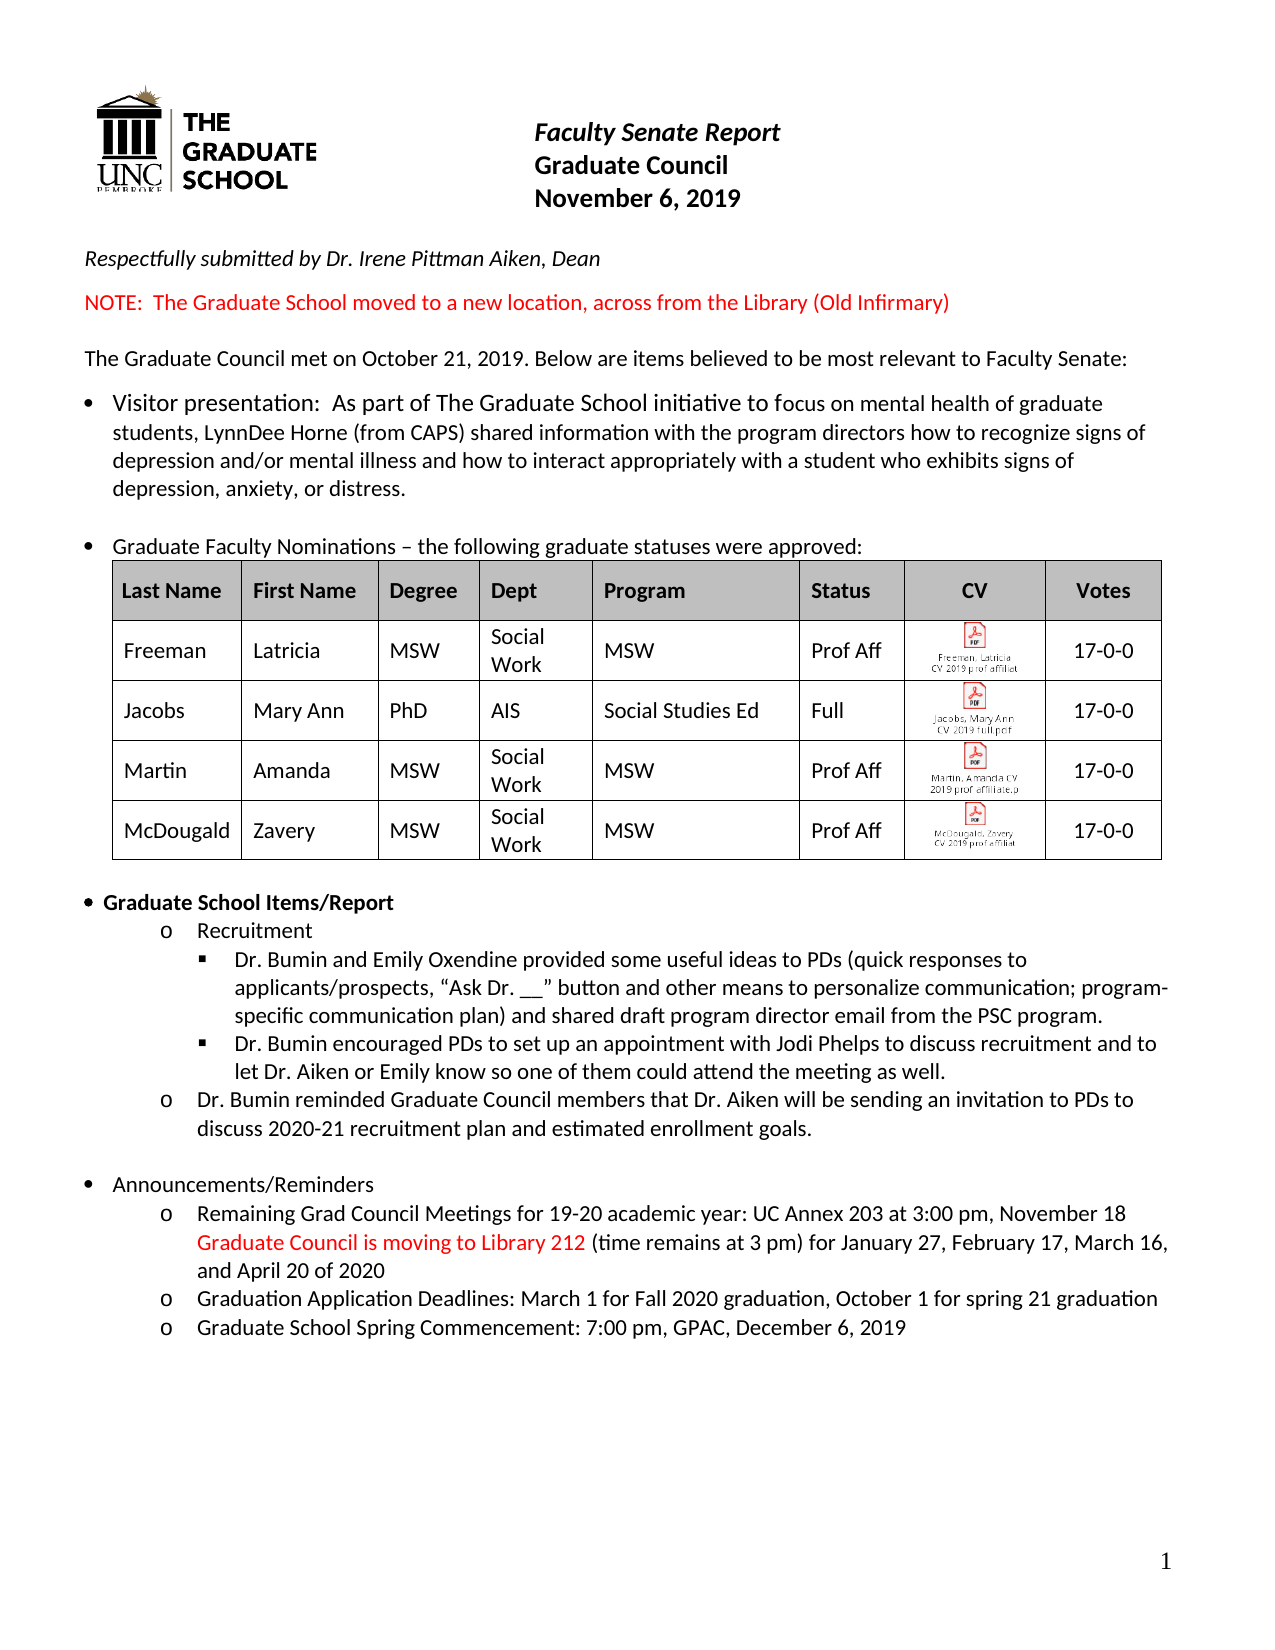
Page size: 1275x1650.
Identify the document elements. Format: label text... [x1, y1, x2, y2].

table_cell 17-0-0 [1046, 621, 1161, 679]
table_cell 17-0-0 [1046, 801, 1161, 859]
table_cell 17-0-0 [1046, 681, 1161, 740]
list Graduate Council is moving to Library 212 (time remains at 3 pm) for January 27, February 17, March 16, and April 20 of 2020 [197, 1228, 1172, 1284]
table_cell [905, 741, 1045, 799]
table_cell Prof Aff [800, 741, 904, 799]
list Dr. Bumin and Emily Oxendine provided some useful ideas to PDs (quick responses to applicants/prospects, “Ask Dr. __” button and other means to personalize communication; program-specific communication plan) and shared draft program director email from the PSC program. [197, 945, 1172, 1029]
table_cell 17-0-0 [1046, 741, 1161, 799]
table_header Last Name [113, 561, 241, 620]
list Dr. Bumin reminded Graduate Council members that Dr. Aiken will be sending an invitation to PDs to discuss 2020-21 recruitment plan and estimated enrollment goals. [159, 1085, 1172, 1143]
table_cell MSW [379, 801, 479, 859]
table_cell MSW [379, 621, 479, 679]
table_cell AIS [480, 681, 592, 740]
text Faculty Senate Report [534, 115, 1172, 148]
table_cell [905, 801, 1045, 859]
table_header First Name [242, 561, 378, 620]
table_cell Social Work [480, 741, 592, 799]
list Graduation Application Deadlines: March 1 for Fall 2020 graduation, October 1 for spring 21 graduation [159, 1284, 1172, 1313]
table_cell Freeman [113, 621, 241, 679]
list Graduate School Spring Commencement: 7:00 pm, GPAC, December 6, 2019 [159, 1313, 1172, 1342]
table_cell Full [800, 681, 904, 740]
table_cell Zavery [242, 801, 378, 859]
list Dr. Bumin encouraged PDs to set up an appointment with Jodi Phelps to discuss recruitment and to let Dr. Aiken or Emily know so one of them could attend the meeting as well. [197, 1029, 1172, 1085]
list Graduate Faculty Nominations – the following graduate statuses were approved: [84, 532, 1172, 560]
text Graduate Council [534, 148, 1172, 181]
table_cell Social Work [480, 801, 592, 859]
table_header Status [800, 561, 904, 620]
table_header Degree [379, 561, 479, 620]
table_cell Social Work [480, 621, 592, 679]
table_cell Jacobs [113, 681, 241, 740]
table_cell Prof Aff [800, 801, 904, 859]
text The Graduate Council met on October 21, 2019. Below are items believed to be most relevant to Faculty Senate: [84, 344, 1172, 372]
table_cell [905, 681, 1045, 740]
table_cell [905, 621, 1045, 679]
table_cell MSW [593, 621, 799, 679]
list Remaining Grad Council Meetings for 19-20 academic year: UC Annex 203 at 3:00 pm, November 18 [159, 1199, 1172, 1228]
table_cell Martin [113, 741, 241, 799]
list Graduate School Items/Report [84, 888, 1172, 916]
table_cell MSW [593, 741, 799, 799]
table_header Program [593, 561, 799, 620]
list Recruitment [159, 916, 1172, 945]
table_cell PhD [379, 681, 479, 740]
list Visitor presentation: As part of The Graduate School initiative to focus on mental health of graduate students, LynnDee Horne (from CAPS) shared information with the program directors how to recognize signs of depression and/or mental illness and how to interact appropriately with a student who exhibits signs of depression, anxiety, or distress. [84, 387, 1172, 502]
text NOTE: The Graduate School moved to a new location, across from the Library (Old Infirmary) [84, 288, 1172, 316]
table_header Votes [1046, 561, 1161, 620]
table_cell MSW [379, 741, 479, 799]
table_cell Latricia [242, 621, 378, 679]
table_cell MSW [593, 801, 799, 859]
table_cell Social Studies Ed [593, 681, 799, 740]
table_cell Prof Aff [800, 621, 904, 679]
text November 6, 2019 [534, 181, 1172, 214]
table_cell McDougald [113, 801, 241, 859]
text Respectfully submitted by Dr. Irene Pittman Aiken, Dean [84, 244, 1172, 272]
table_cell Amanda [242, 741, 378, 799]
table_cell Mary Ann [242, 681, 378, 740]
table_header Dept [480, 561, 592, 620]
list Announcements/Reminders [84, 1171, 1172, 1199]
table_header CV [905, 561, 1045, 620]
